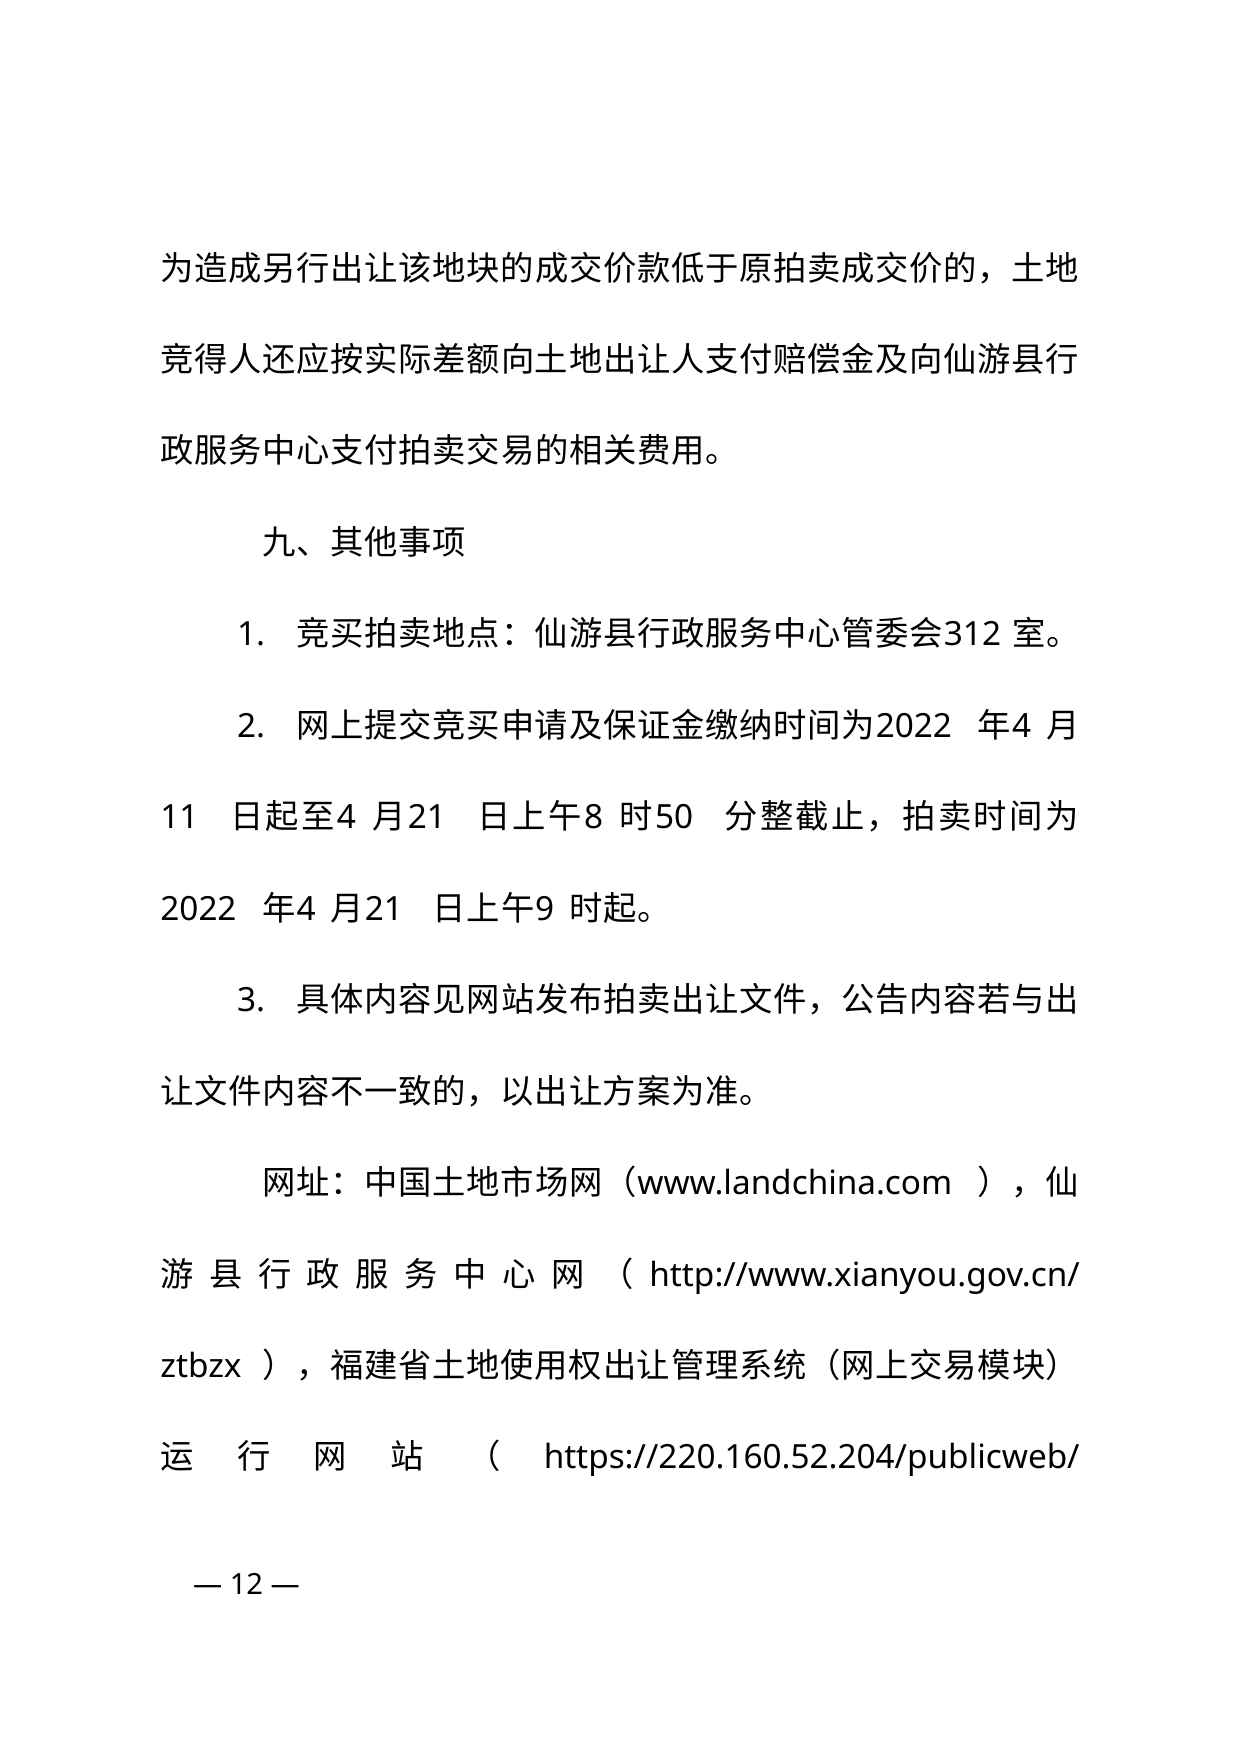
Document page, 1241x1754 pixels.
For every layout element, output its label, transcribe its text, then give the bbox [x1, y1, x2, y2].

text 2.网上提交竞买申请及保证金缴纳时间为2022年4月11日起至4月21日上午8时50分整截止，拍卖时间为2022年4月21日上午9时起。 [160, 677, 1080, 951]
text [160, 1134, 1080, 1500]
text 1.竞买拍卖地点：仙游县行政服务中心管委会312室。 [160, 586, 1080, 677]
text 九、其他事项 [160, 494, 1080, 586]
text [160, 220, 1080, 494]
text 3.具体内容见网站发布拍卖出让文件，公告内容若与出让文件内容不一致的，以出让方案为准。 [160, 951, 1080, 1134]
